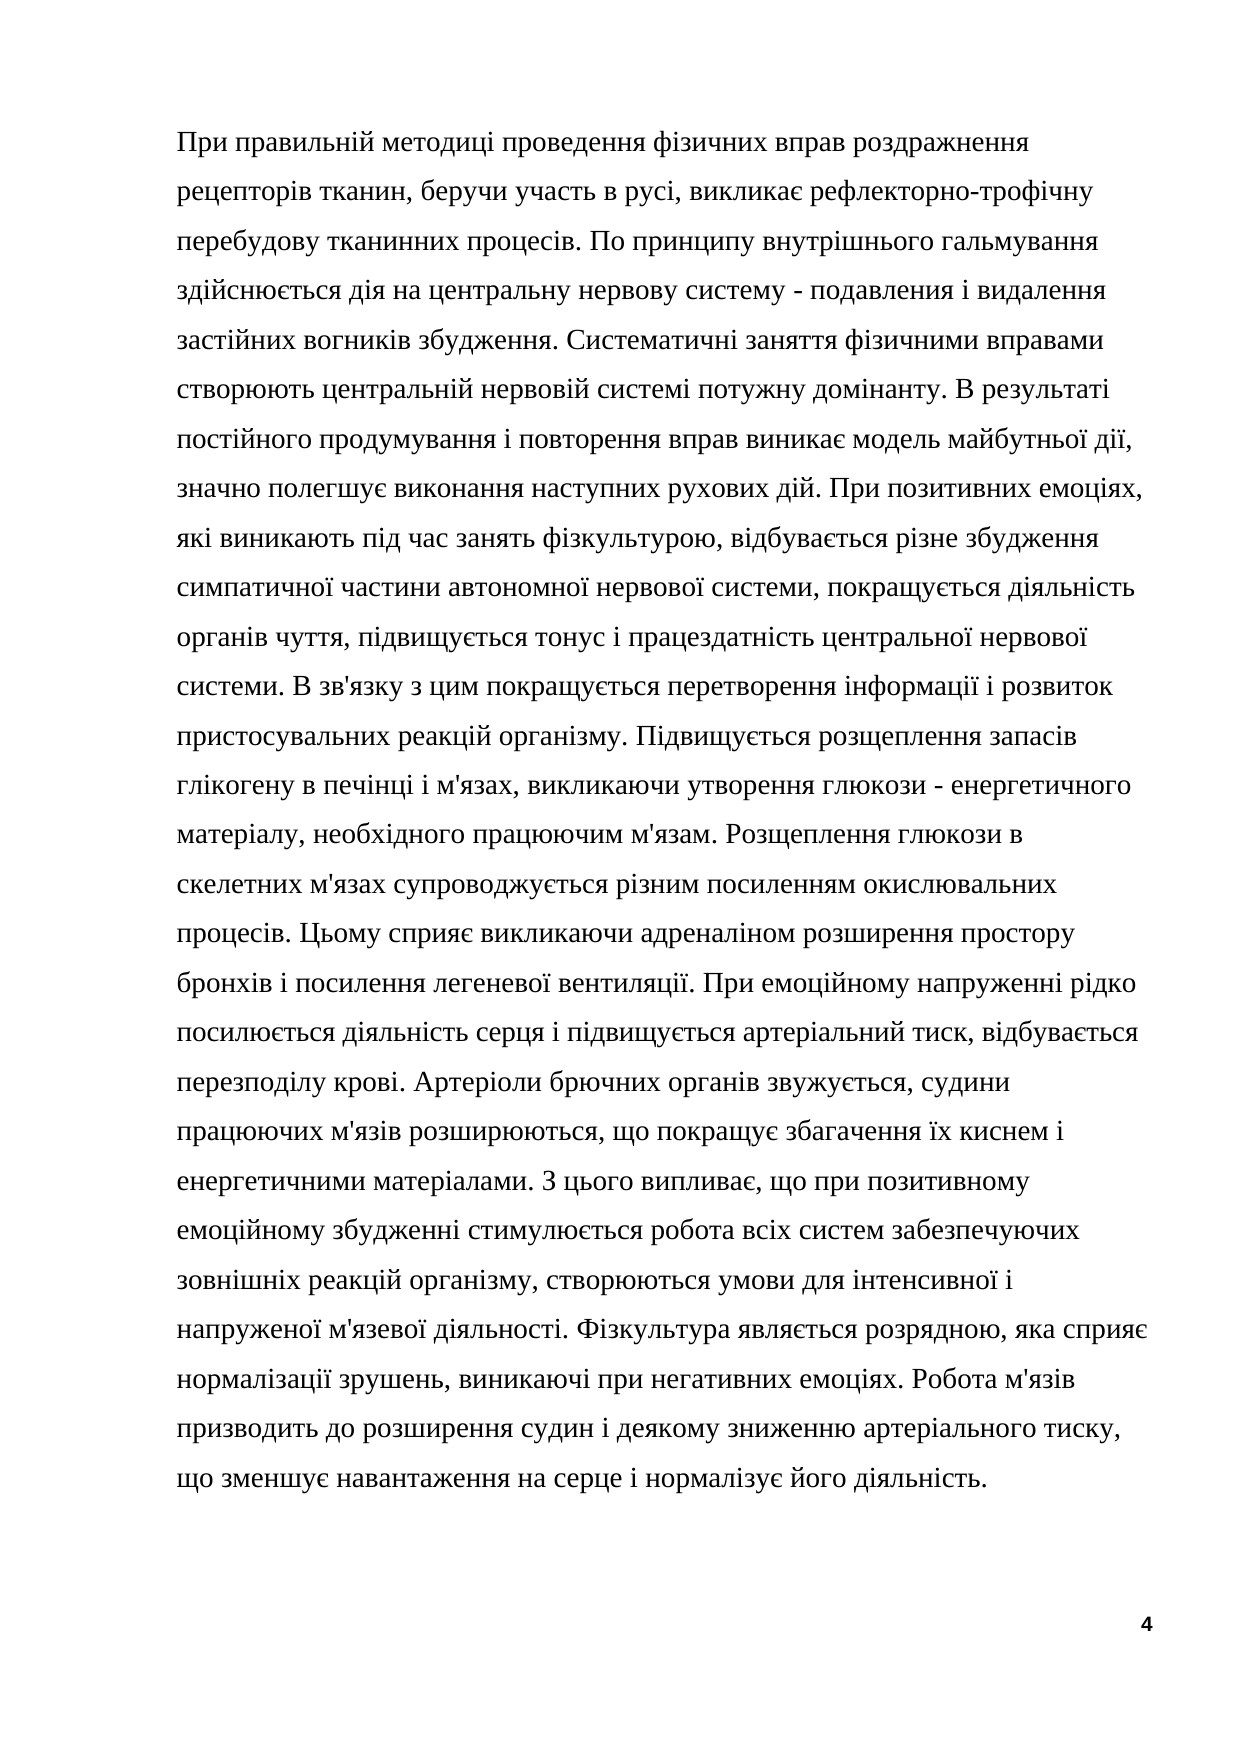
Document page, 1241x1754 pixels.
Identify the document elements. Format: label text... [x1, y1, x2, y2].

text При правильній методиці проведення фізичних вправ роздражнення рецепторів тканин, беручи участь в русі, викликає рефлекторно-трофічну перебудову тканинних процесів. По принципу внутрішнього гальмування здійснюється дія на центральну нервову систему - подавления і видалення застійних вогників збудження. Систематичні заняття фізичними вправами створюють центральній нервовій системі потужну домінанту. В результаті постійного продумування і повторення вправ виникає модель майбутньої дії, значно полегшує виконання наступних рухових дій. При позитивних емоціях, які виникають під час занять фізкультурою, відбувається різне збудження симпатичної частини автономної нервової системи, покращується діяльність органів чуття, підвищується тонус і працездатність центральної нервової системи. В зв'язку з цим покращується перетворення інформації і розвиток пристосувальних реакцій організму. Підвищується розщеплення запасів глікогену в печінці і м'язах, викликаючи утворення глюкози - енергетичного матеріалу, необхідного працюючим м'язам. Розщеплення глюкози в скелетних м'язах супроводжується різним посиленням окислювальних процесів. Цьому сприяє викликаючи адреналіном розширення простору бронхів і посилення легеневої вентиляції. При емоційному напруженні рідко посилюється діяльність серця і підвищується артеріальний тиск, відбувається перезподілу крові. Артеріоли брючних органів звужується, судини працюючих м'язів розширюються, що покращує збагачення їх киснем і енергетичними матеріалами. З цього випливає, що при позитивному емоційному збудженні стимулюється робота всіх систем забезпечуючих зовнішніх реакцій організму, створюються умови для інтенсивної і напруженої м'язевої діяльності. Фізкультура являється розрядною, яка сприяє нормалізації зрушень, виникаючі при негативних емоціях. Робота м'язів призводить до розширення судин і деякому зниженню артеріального тиску, що зменшує навантаження на серце і нормалізує його діяльність. [176, 112, 1152, 1497]
text 4 [176, 1612, 1152, 1636]
